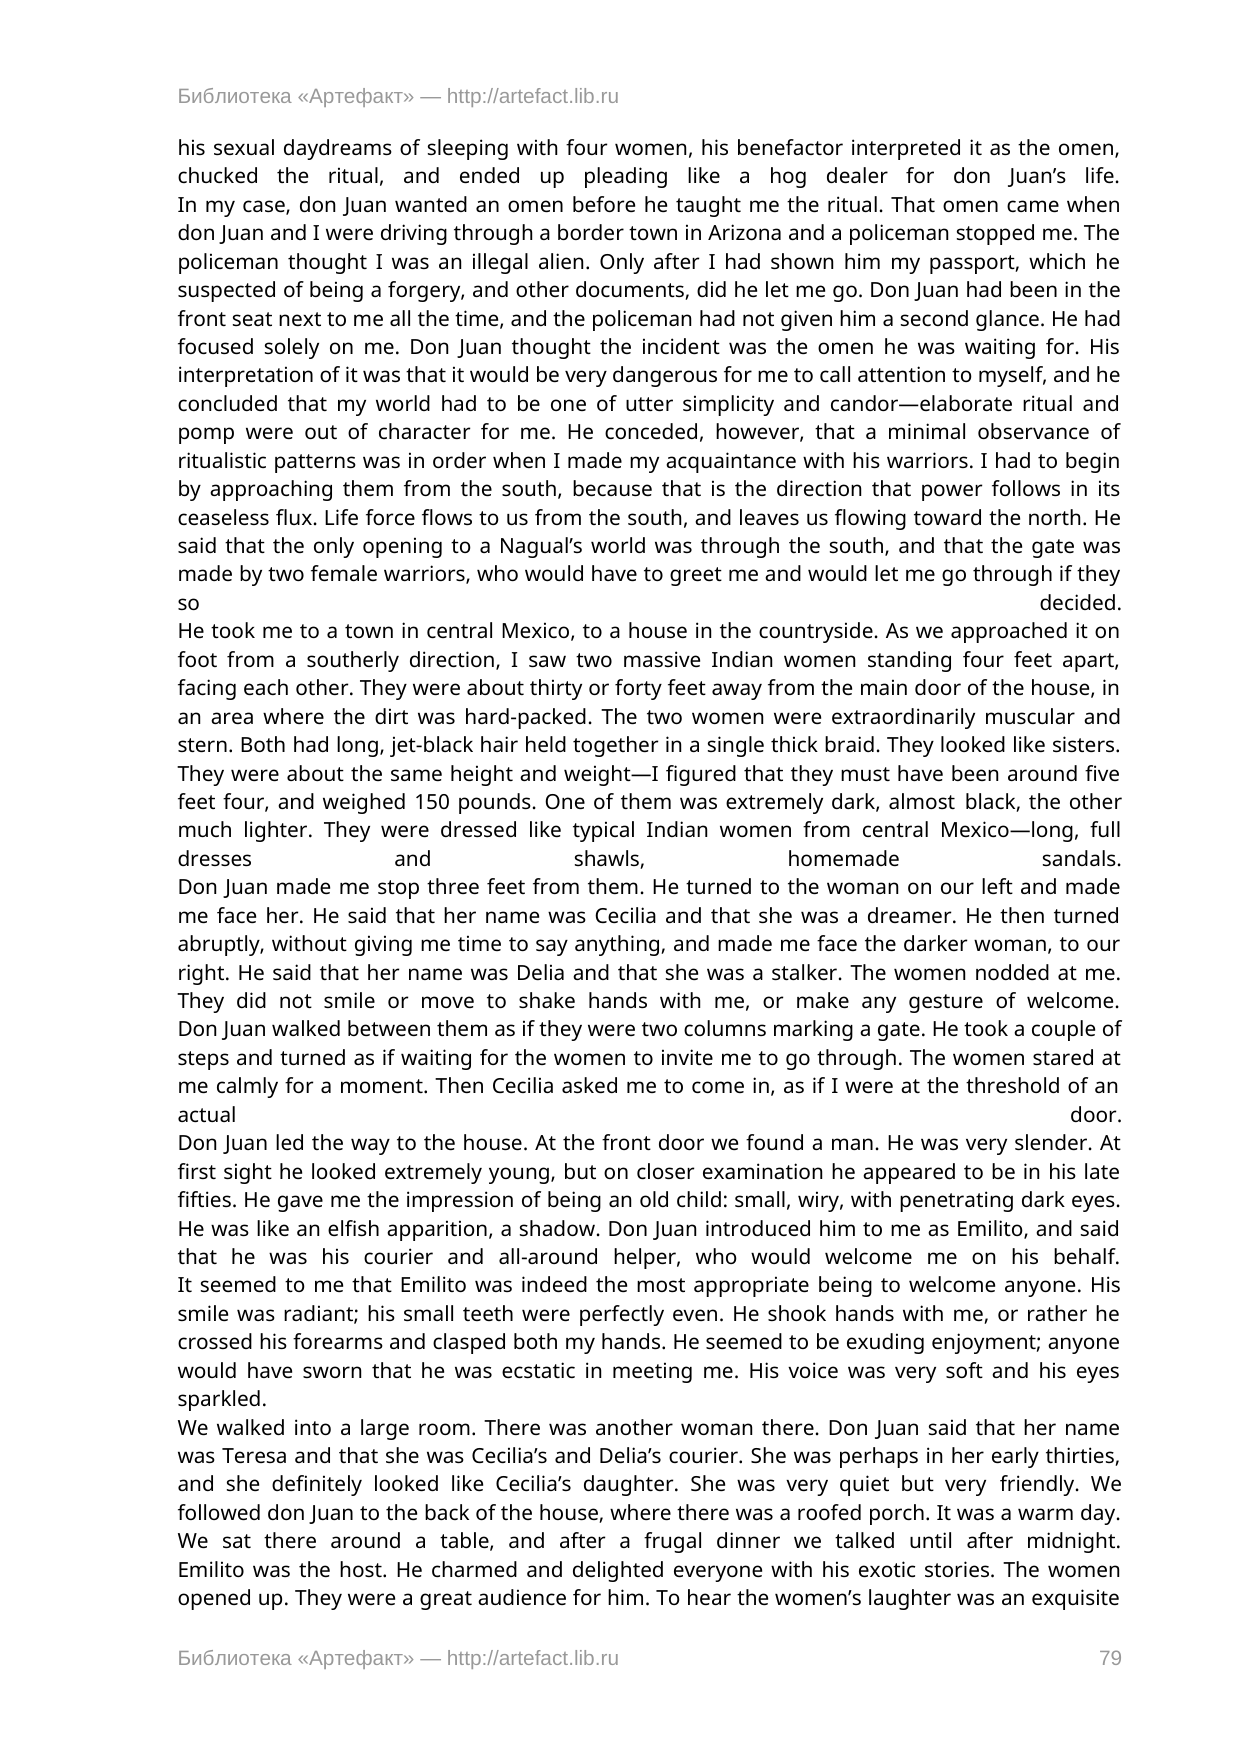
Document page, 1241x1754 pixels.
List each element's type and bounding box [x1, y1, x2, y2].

text [177, 133, 1122, 1612]
